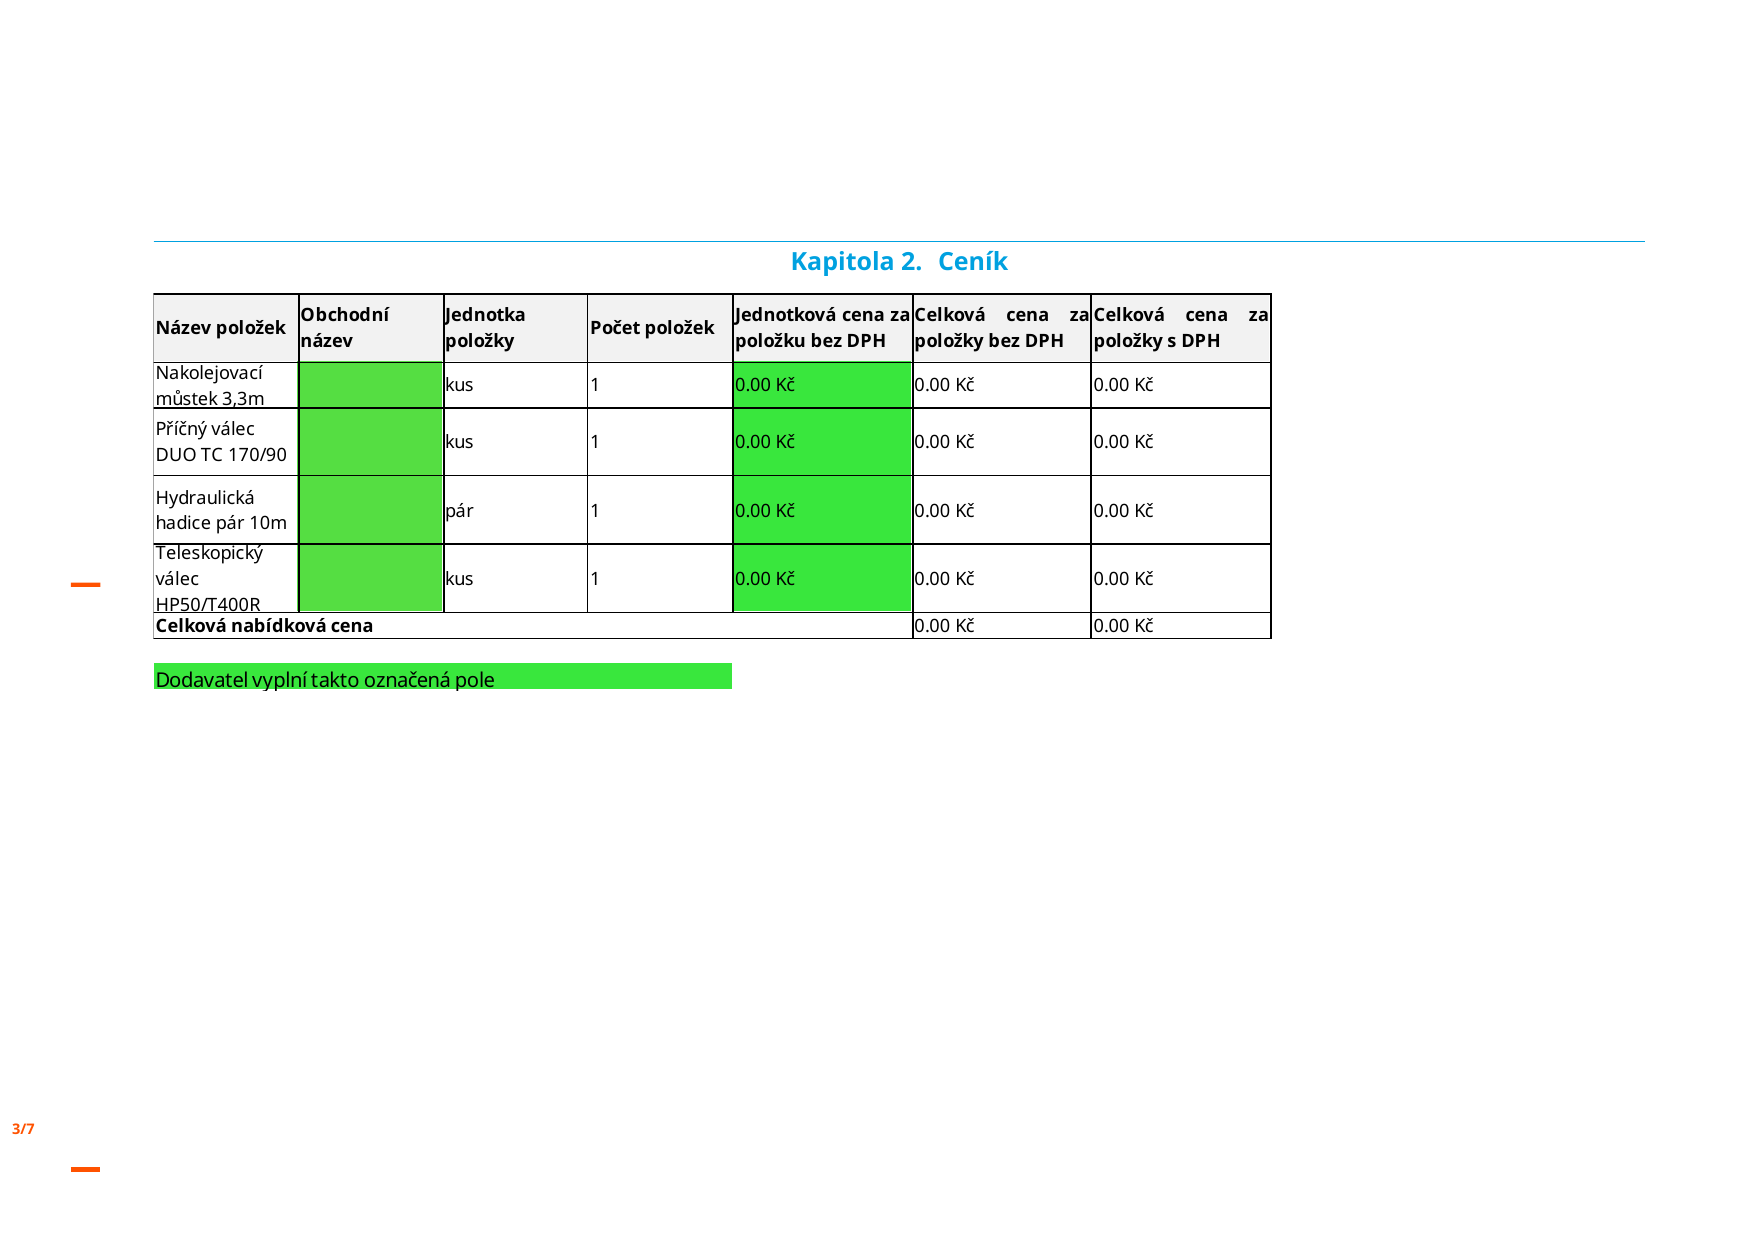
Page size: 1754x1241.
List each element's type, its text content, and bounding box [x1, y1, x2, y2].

subtitle Ceník [153, 242, 1645, 278]
